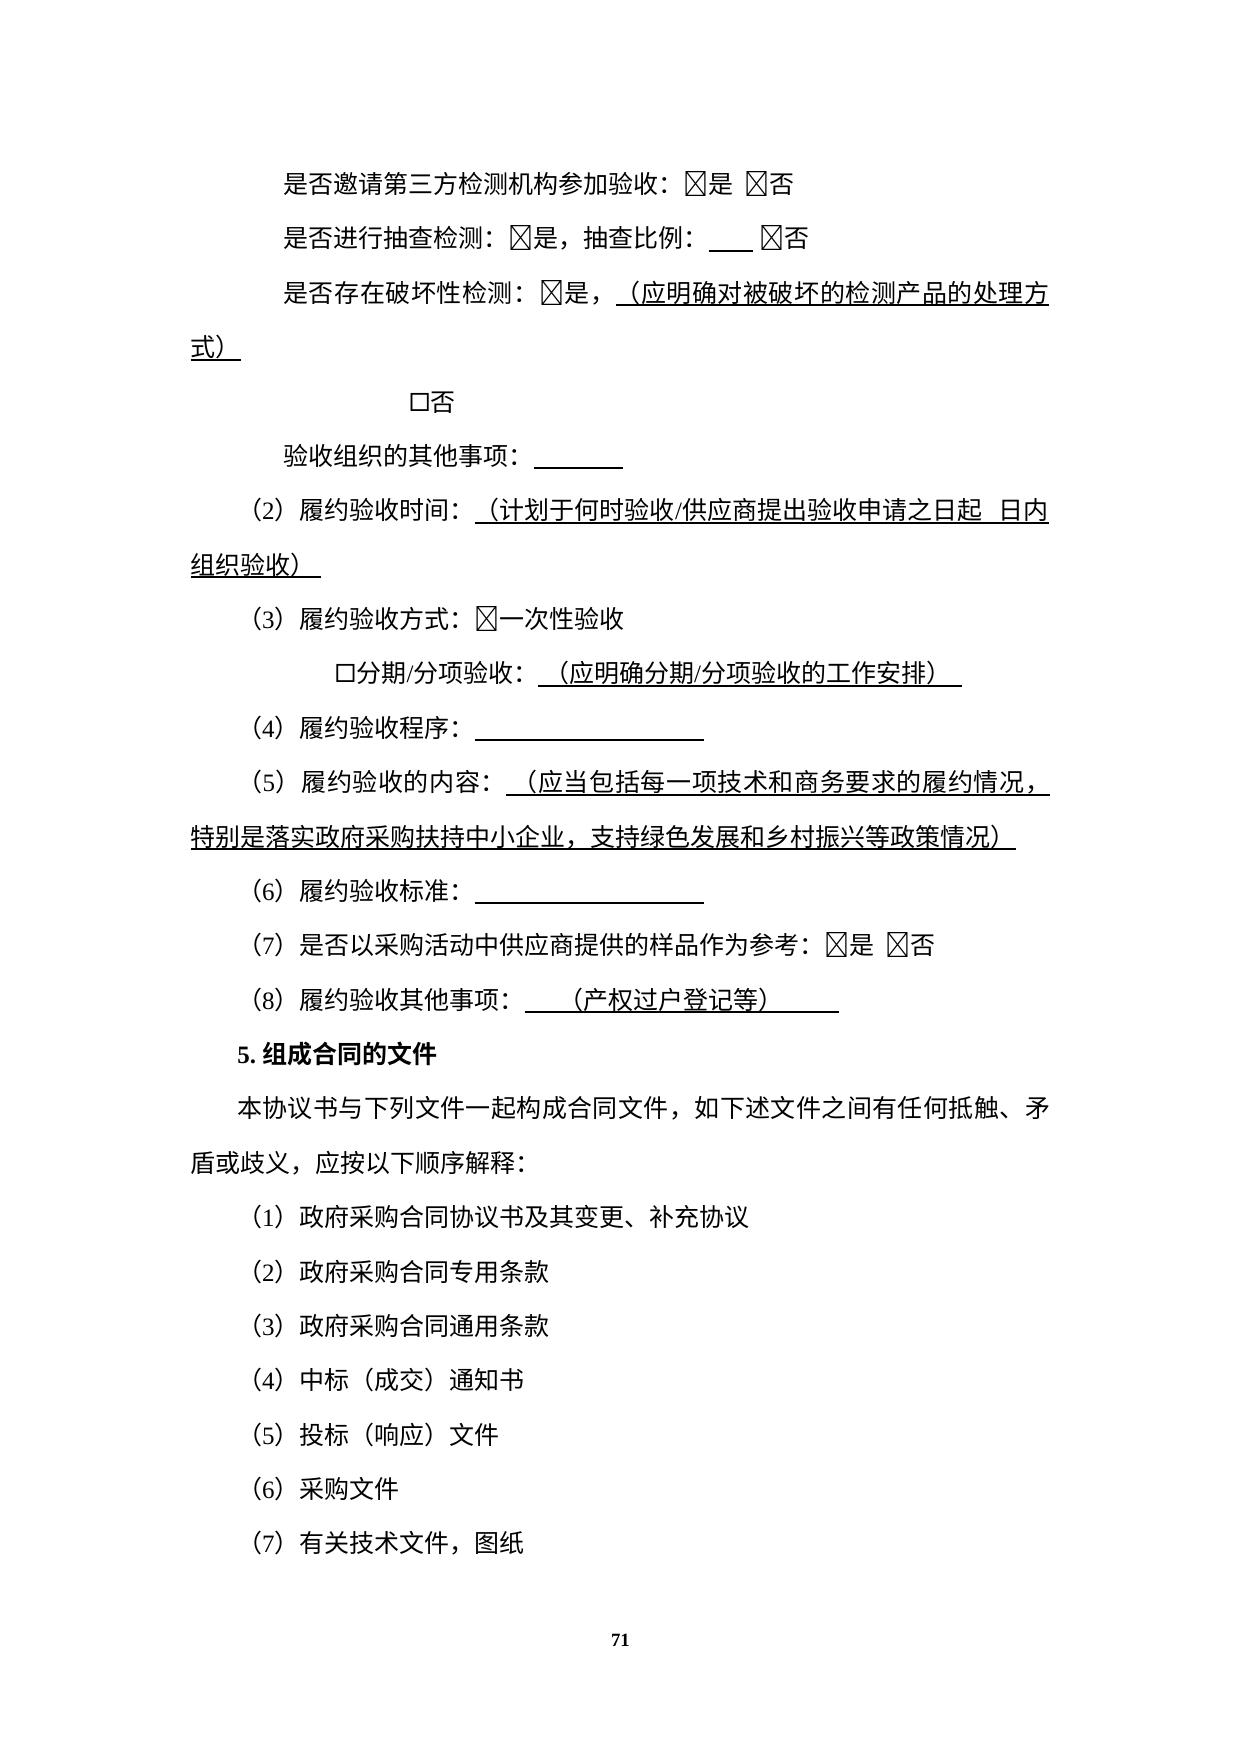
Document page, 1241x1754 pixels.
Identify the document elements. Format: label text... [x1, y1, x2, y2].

text （8）履约验收其他事项： （产权过户登记等） [190, 980, 1050, 1016]
text （2）履约验收时间：（计划于何时验收/供应商提出验收申请之日起 日内组织验收） [190, 491, 1050, 581]
text （7）是否以采购活动中供应商提供的样品作为参考：是 否 [190, 926, 1050, 962]
text （1）政府采购合同协议书及其变更、补充协议 [190, 1198, 1050, 1234]
text 本协议书与下列文件一起构成合同文件，如下述文件之间有任何抵触、矛盾或歧义，应按以下顺序解释： [190, 1089, 1050, 1179]
text 是否存在破坏性检测：是，（应明确对被破坏的检测产品的处理方式） [190, 273, 1050, 364]
list 组成合同的文件 [190, 1034, 1050, 1071]
text （5）投标（响应）文件 [190, 1415, 1050, 1451]
text （4）中标（成交）通知书 [190, 1361, 1050, 1397]
text 验收组织的其他事项： [190, 436, 1050, 473]
text 是否邀请第三方检测机构参加验收：是 否 [190, 164, 1050, 201]
text （2）政府采购合同专用条款 [190, 1252, 1050, 1288]
text （5）履约验收的内容： （应当包括每一项技术和商务要求的履约情况，特别是落实政府采购扶持中小企业，支持绿色发展和乡村振兴等政策情况） [190, 763, 1050, 853]
text （7）有关技术文件，图纸 [190, 1524, 1050, 1560]
text 否 [190, 382, 1050, 418]
text （4）履约验收程序： [190, 708, 1050, 744]
text （6）履约验收标准： [190, 871, 1050, 908]
text 分期/分项验收： （应明确分期/分项验收的工作安排） [190, 654, 1050, 690]
text 是否进行抽查检测：是，抽查比例： 否 [190, 219, 1050, 255]
text （6）采购文件 [190, 1469, 1050, 1506]
text （3）政府采购合同通用条款 [190, 1306, 1050, 1343]
text （3）履约验收方式：一次性验收 [190, 599, 1050, 636]
